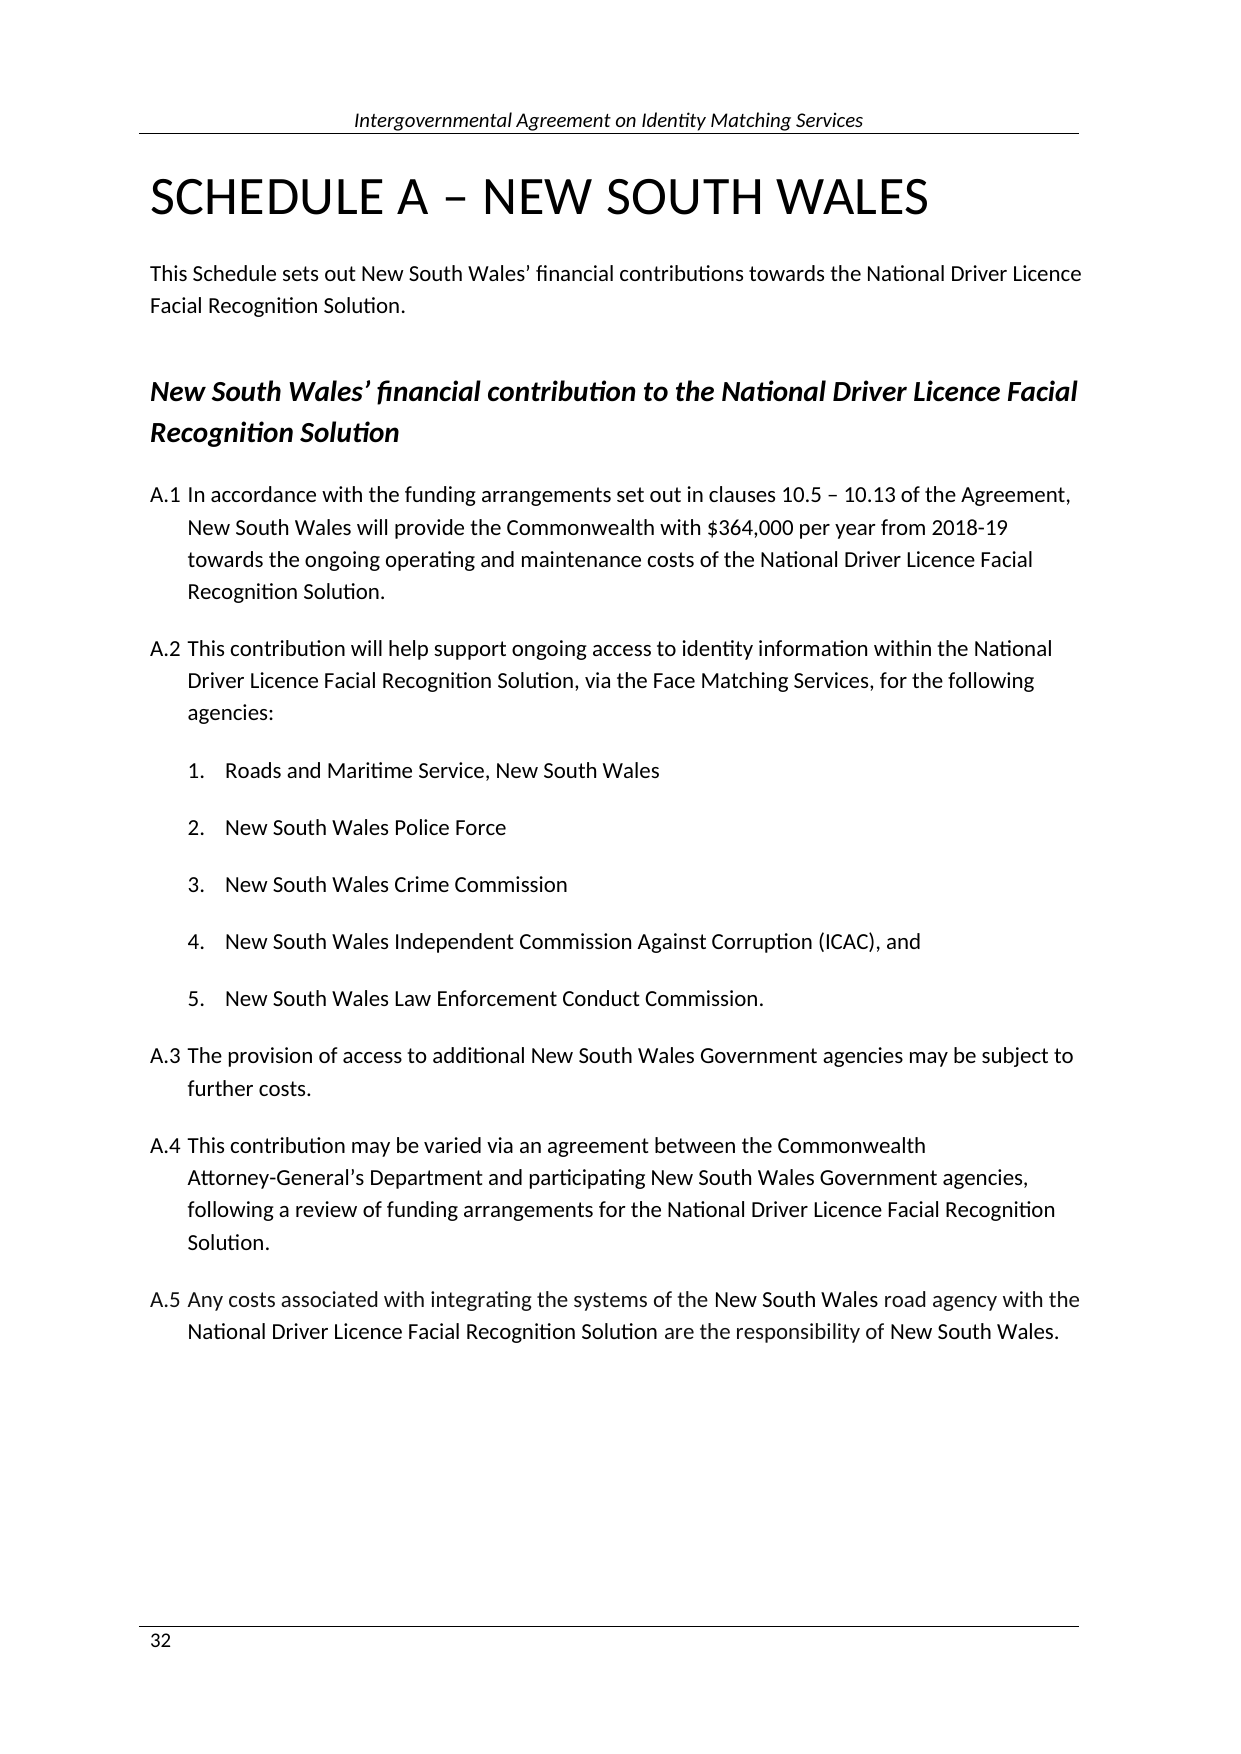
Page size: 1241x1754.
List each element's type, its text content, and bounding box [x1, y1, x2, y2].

list Any costs associated with integrating the systems of the New South Wales road agency with the National Driver Licence Facial Recognition Solution are the responsibility of New South Wales. [150, 1285, 1090, 1345]
text This Schedule sets out New South Wales’ financial contributions towards the National Driver Licence Facial Recognition Solution. [150, 259, 1090, 319]
list Roads and Maritime Service, New South Wales [187, 756, 1090, 784]
text New South Wales’ financial contribution to the National Driver Licence Facial Recognition Solution [150, 373, 1090, 450]
text SCHEDULE A – New South Wales [150, 162, 1090, 228]
list New South Wales Law Enforcement Conduct Commission. [187, 984, 1090, 1012]
list In accordance with the funding arrangements set out in clauses 10.5 – 10.13 of the Agreement, New South Wales will provide the Commonwealth with $364,000 per year from 2018-19 towards the ongoing operating and maintenance costs of the National Driver Licence Facial Recognition Solution. [150, 480, 1090, 605]
list The provision of access to additional New South Wales Government agencies may be subject to further costs. [150, 1042, 1090, 1102]
list New South Wales Police Force [187, 813, 1090, 841]
list This contribution will help support ongoing access to identity information within the National Driver Licence Facial Recognition Solution, via the Face Matching Services, for the following agencies: [150, 634, 1090, 727]
list This contribution may be varied via an agreement between the Commonwealth Attorney-General’s Department and participating New South Wales Government agencies, following a review of funding arrangements for the National Driver Licence Facial Recognition Solution. [150, 1131, 1090, 1256]
list New South Wales Crime Commission [187, 870, 1090, 898]
list New South Wales Independent Commission Against Corruption (ICAC), and [187, 927, 1090, 955]
